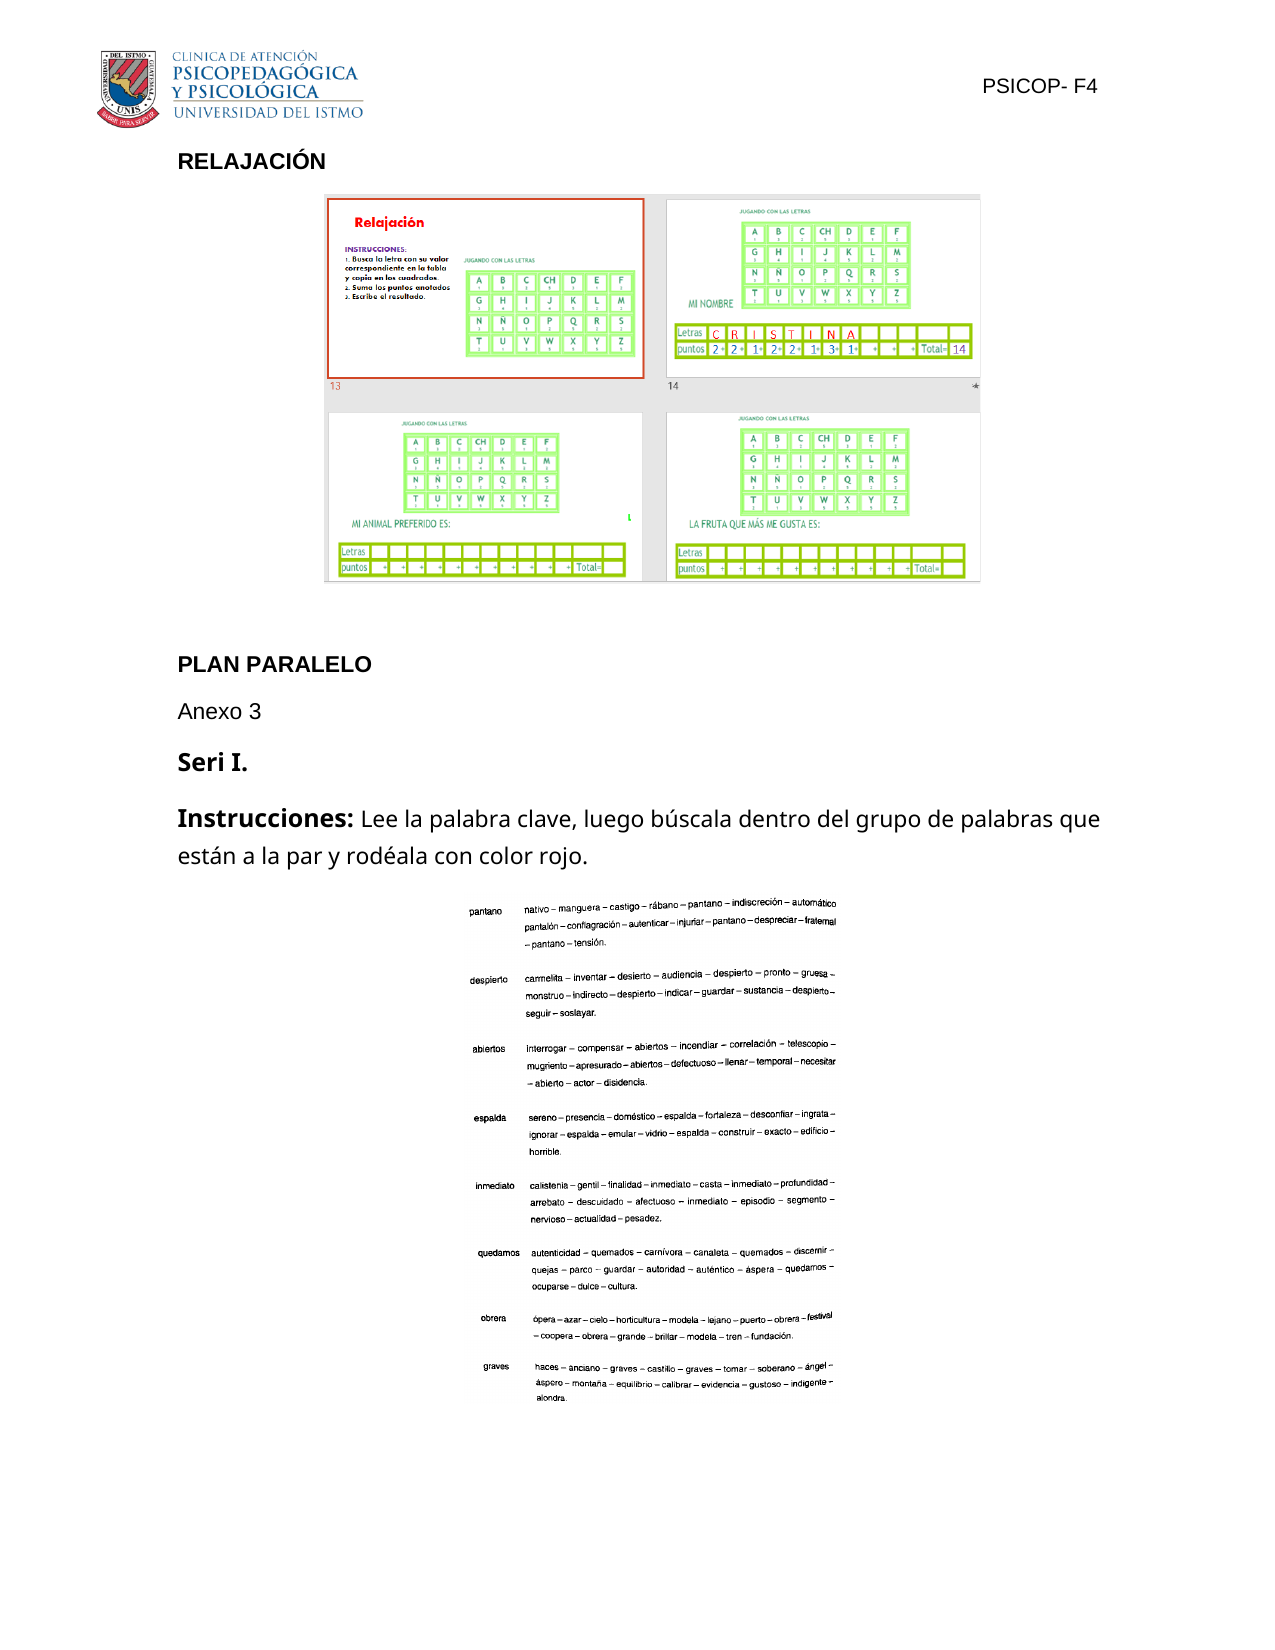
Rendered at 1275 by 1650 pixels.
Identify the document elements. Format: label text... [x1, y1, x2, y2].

text Seri I. [177, 745, 1127, 779]
picture [324, 194, 981, 584]
text Anexo 3 [177, 698, 1127, 724]
text Instrucciones: Lee la palabra clave, luego búscala dentro del grupo de palabras que están a la par y rodéala con color rojo. [177, 801, 1127, 871]
picture [45, 21, 424, 163]
text RELAJACIÓN [177, 148, 1127, 174]
text PLAN PARALELO [177, 651, 1127, 678]
